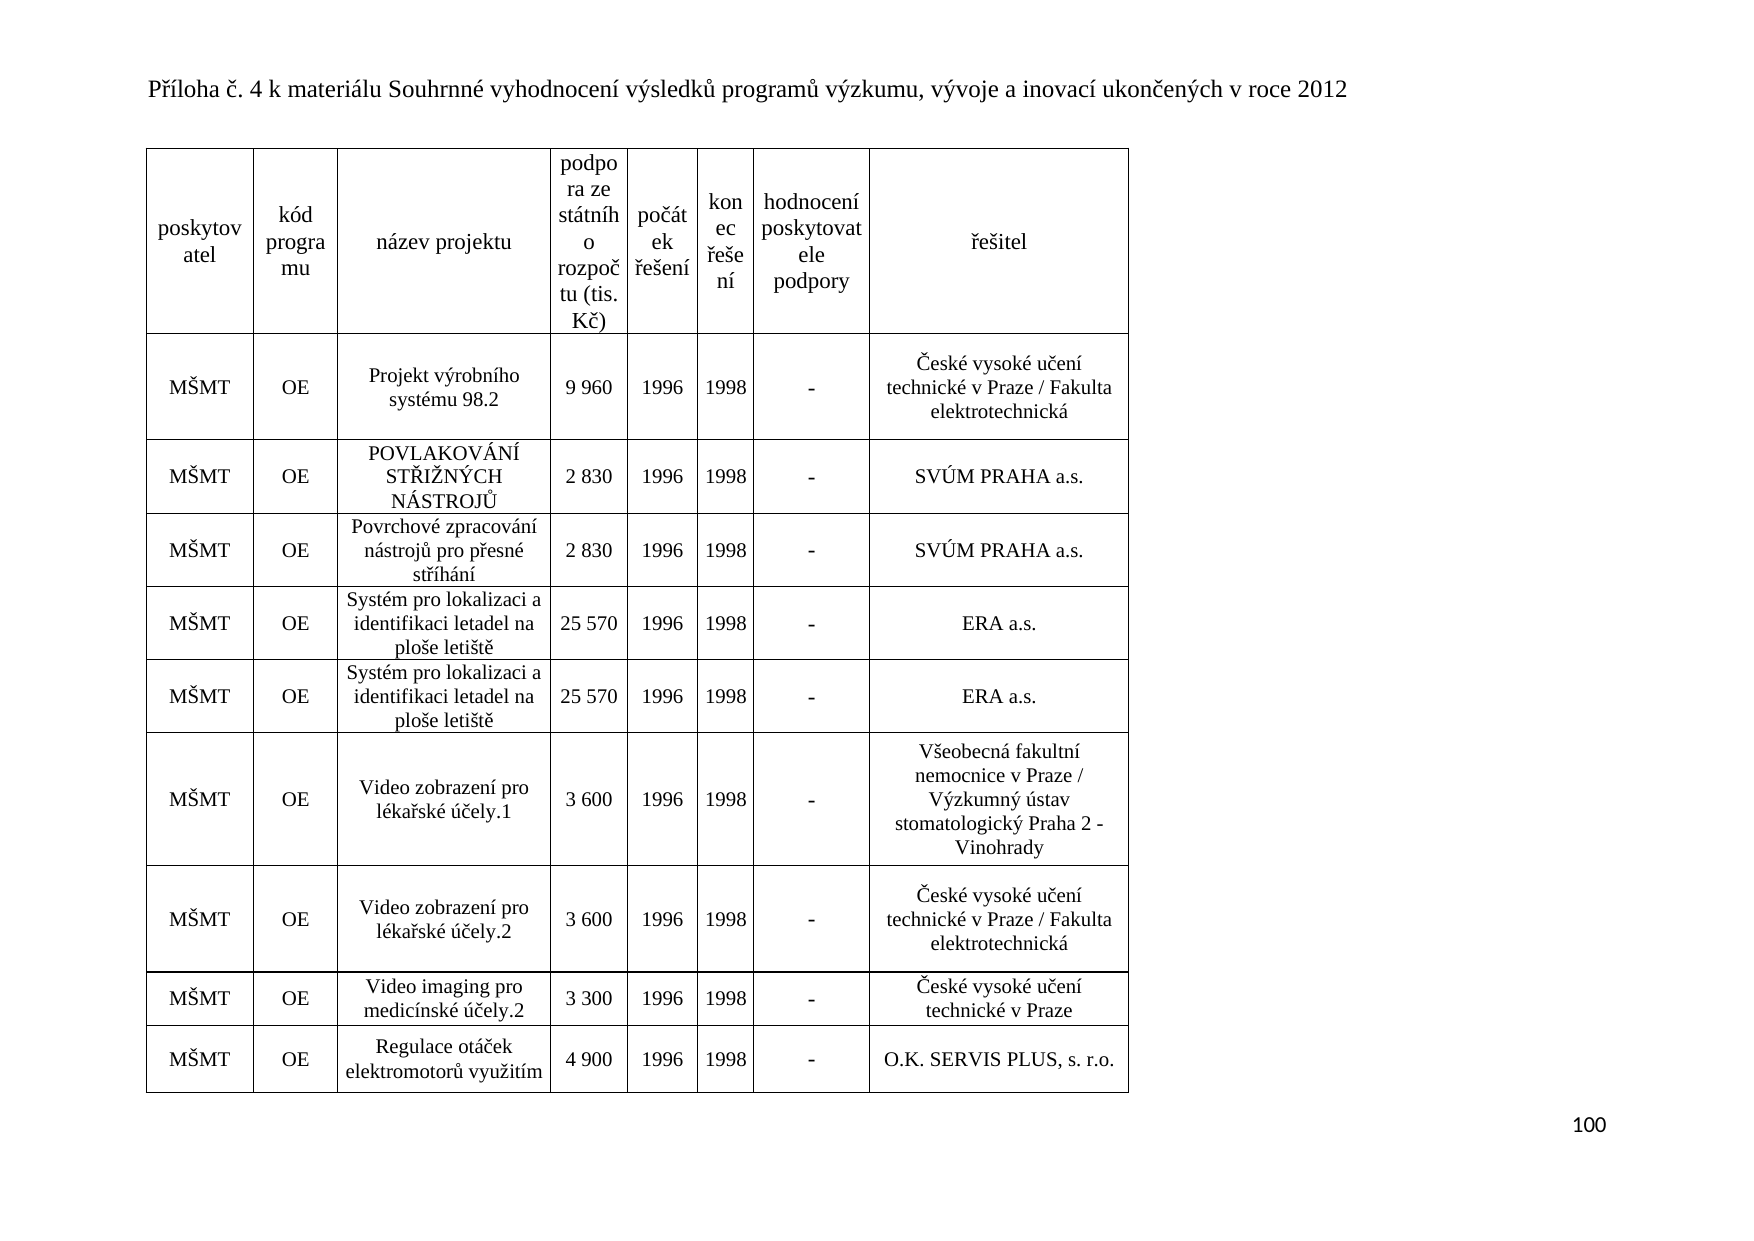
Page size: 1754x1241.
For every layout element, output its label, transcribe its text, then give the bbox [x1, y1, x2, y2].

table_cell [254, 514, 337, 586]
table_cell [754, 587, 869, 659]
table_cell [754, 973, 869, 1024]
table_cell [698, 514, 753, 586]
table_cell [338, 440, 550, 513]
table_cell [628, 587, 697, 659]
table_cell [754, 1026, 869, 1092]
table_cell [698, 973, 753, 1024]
table_header název projektu [338, 149, 550, 333]
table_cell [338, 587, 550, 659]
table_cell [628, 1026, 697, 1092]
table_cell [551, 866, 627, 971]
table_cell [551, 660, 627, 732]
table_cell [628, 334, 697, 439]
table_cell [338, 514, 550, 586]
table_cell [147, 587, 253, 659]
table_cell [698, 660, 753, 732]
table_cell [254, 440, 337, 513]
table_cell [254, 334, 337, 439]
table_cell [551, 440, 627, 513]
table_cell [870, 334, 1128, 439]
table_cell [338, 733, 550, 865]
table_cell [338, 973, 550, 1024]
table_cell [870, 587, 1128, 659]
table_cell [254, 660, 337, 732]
table_header hodnocení poskytovatele podpory [754, 149, 869, 333]
table_header počátek řešení [628, 149, 697, 333]
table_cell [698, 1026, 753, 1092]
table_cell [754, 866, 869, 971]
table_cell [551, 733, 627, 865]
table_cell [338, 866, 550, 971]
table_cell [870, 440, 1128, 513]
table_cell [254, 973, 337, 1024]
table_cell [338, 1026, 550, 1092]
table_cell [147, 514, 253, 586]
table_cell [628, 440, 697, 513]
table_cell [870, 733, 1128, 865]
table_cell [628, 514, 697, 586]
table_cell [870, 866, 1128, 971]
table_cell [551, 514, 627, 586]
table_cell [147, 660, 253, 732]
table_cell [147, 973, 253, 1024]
table_header poskytovatel [147, 149, 253, 333]
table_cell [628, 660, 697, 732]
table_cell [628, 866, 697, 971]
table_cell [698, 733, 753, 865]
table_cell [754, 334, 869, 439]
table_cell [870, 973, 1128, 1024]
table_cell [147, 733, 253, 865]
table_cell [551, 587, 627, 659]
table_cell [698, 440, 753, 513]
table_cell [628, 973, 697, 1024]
table_header řešitel [870, 149, 1128, 333]
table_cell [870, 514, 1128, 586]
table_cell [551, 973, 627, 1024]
table_header kód programu [254, 149, 337, 333]
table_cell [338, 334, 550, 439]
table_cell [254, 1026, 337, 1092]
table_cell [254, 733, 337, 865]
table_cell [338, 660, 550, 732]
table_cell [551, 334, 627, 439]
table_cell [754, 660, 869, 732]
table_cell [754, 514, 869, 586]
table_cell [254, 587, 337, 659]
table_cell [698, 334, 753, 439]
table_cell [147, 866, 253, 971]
table_header podpora ze státního rozpočtu (tis. Kč) [551, 149, 627, 333]
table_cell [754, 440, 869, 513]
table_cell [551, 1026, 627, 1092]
table_header konec řešení [698, 149, 753, 333]
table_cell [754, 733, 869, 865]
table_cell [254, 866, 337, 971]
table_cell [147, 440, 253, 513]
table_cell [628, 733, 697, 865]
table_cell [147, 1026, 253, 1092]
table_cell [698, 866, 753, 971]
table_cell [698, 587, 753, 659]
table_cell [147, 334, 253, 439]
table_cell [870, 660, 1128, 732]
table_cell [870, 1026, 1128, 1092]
